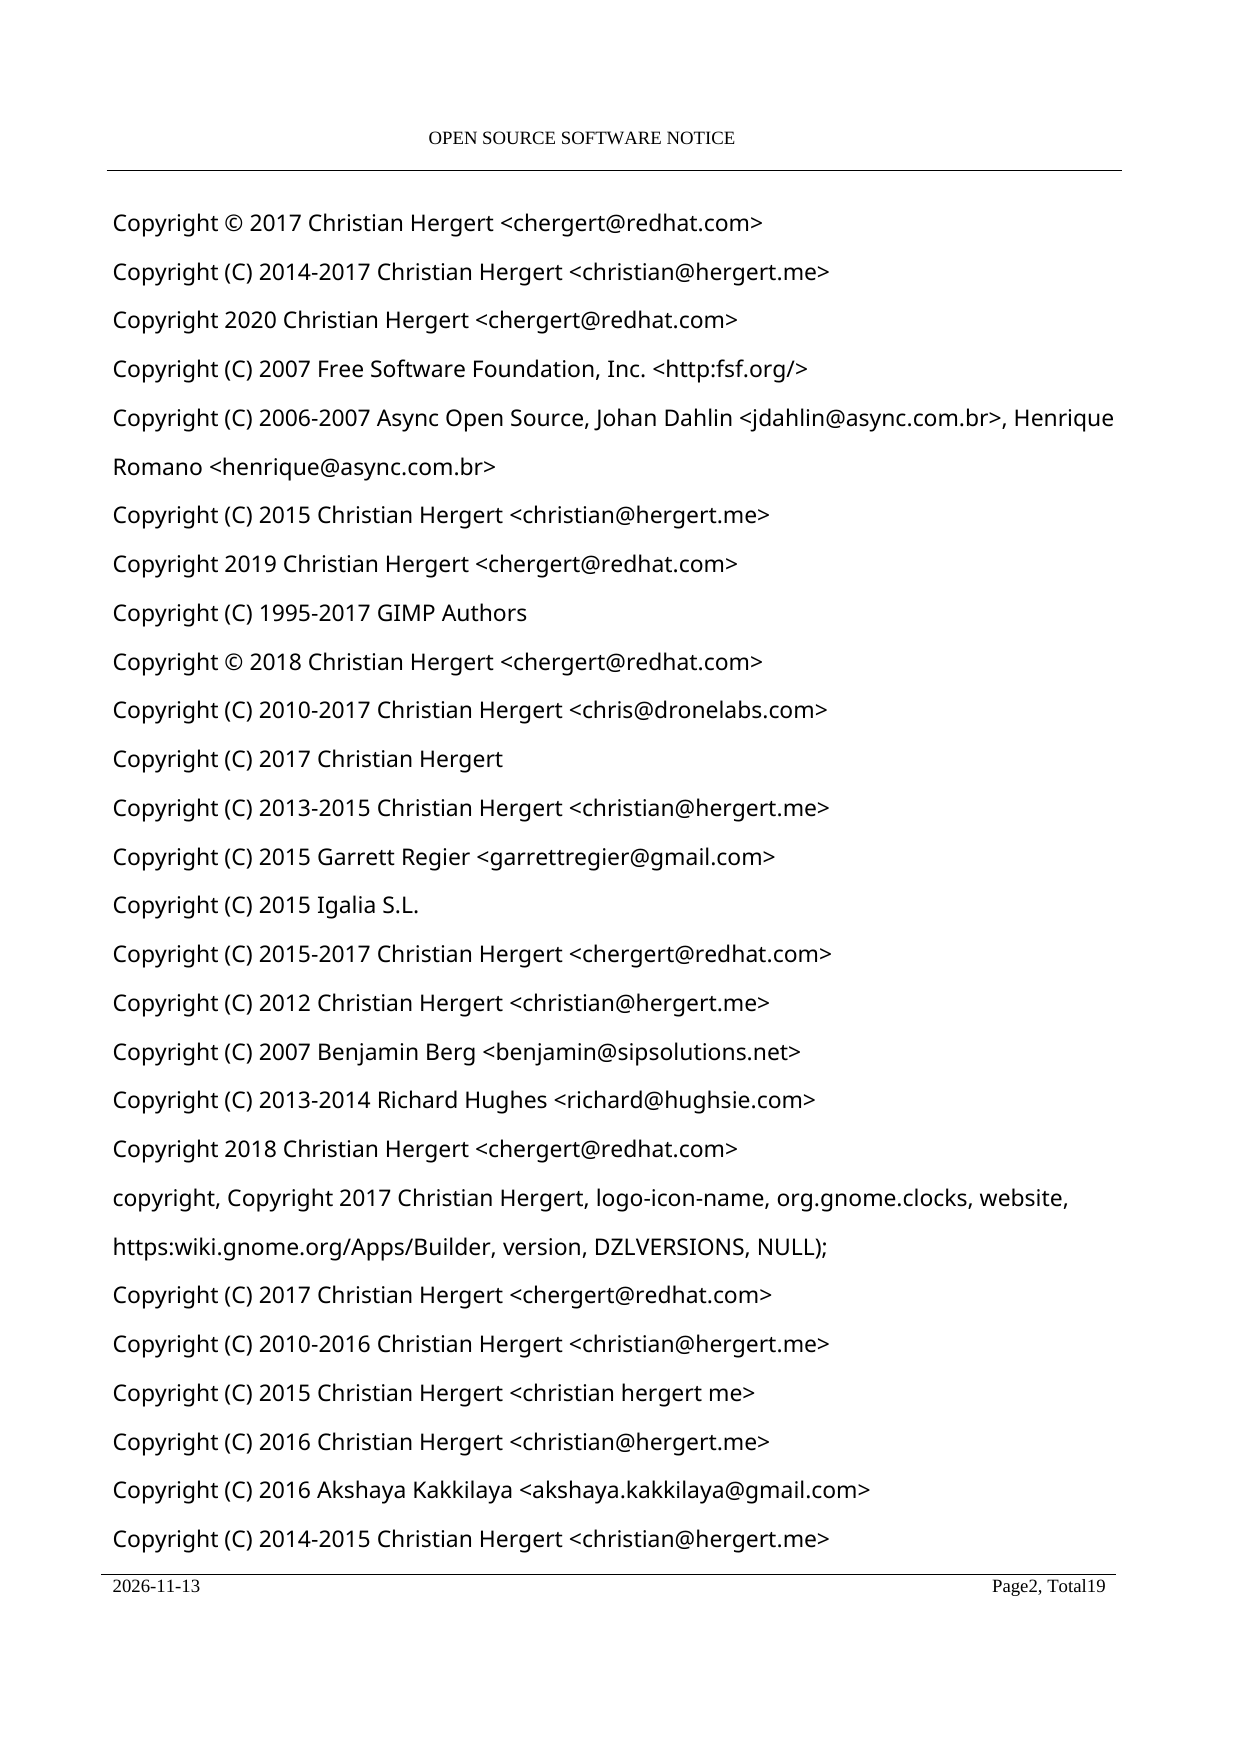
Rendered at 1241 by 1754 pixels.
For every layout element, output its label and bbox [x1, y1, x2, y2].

text [112, 206, 1128, 1555]
